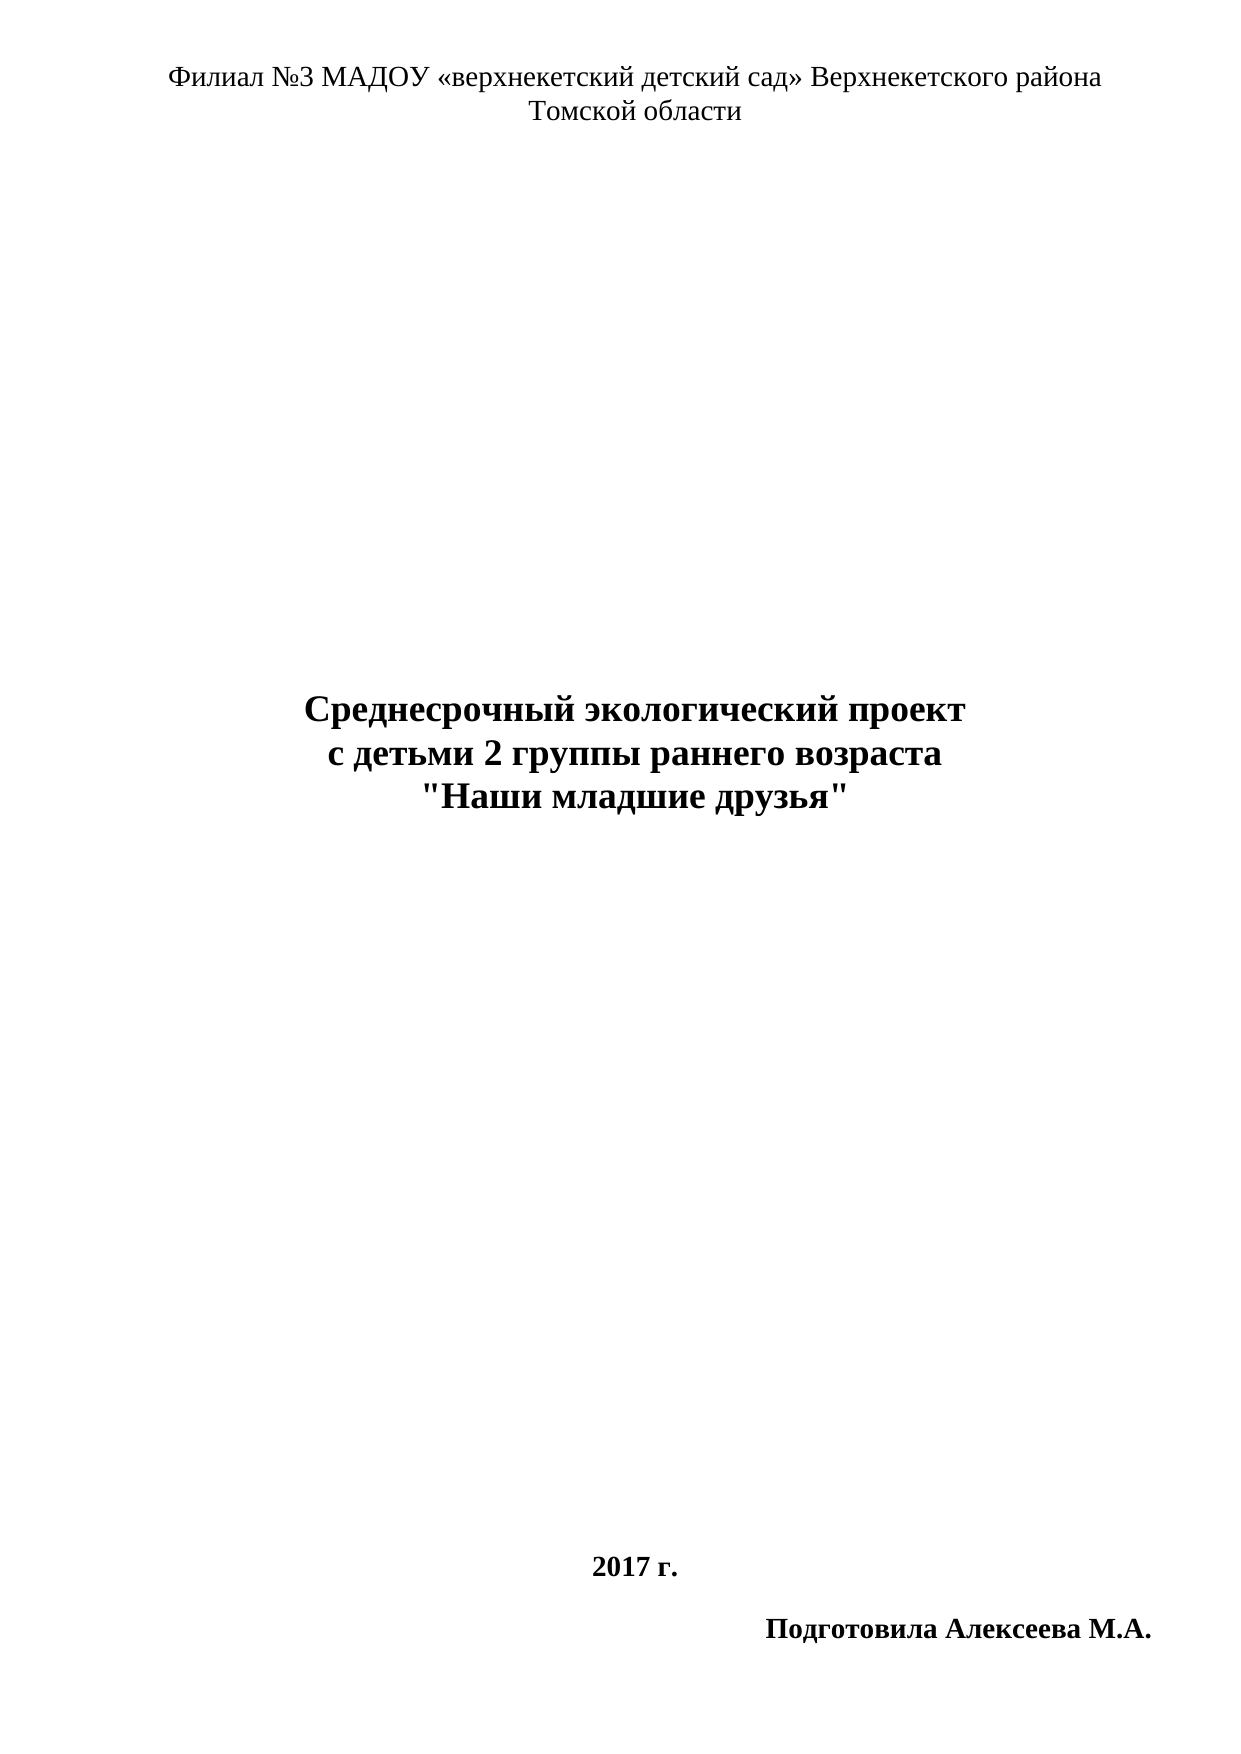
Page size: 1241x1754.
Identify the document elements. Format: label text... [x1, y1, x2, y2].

text с детьми 2 группы раннего возраста [118, 730, 1152, 773]
text Подготовила Алексеева М.А. [118, 1611, 1152, 1644]
text Филиал №3 МАДОУ «верхнекетский детский сад» Верхнекетского района Томской области [118, 59, 1152, 126]
text 2017 г. [118, 1549, 1152, 1583]
text Среднесрочный экологический проект [118, 687, 1152, 730]
text "Наши младшие друзья" [118, 773, 1152, 816]
